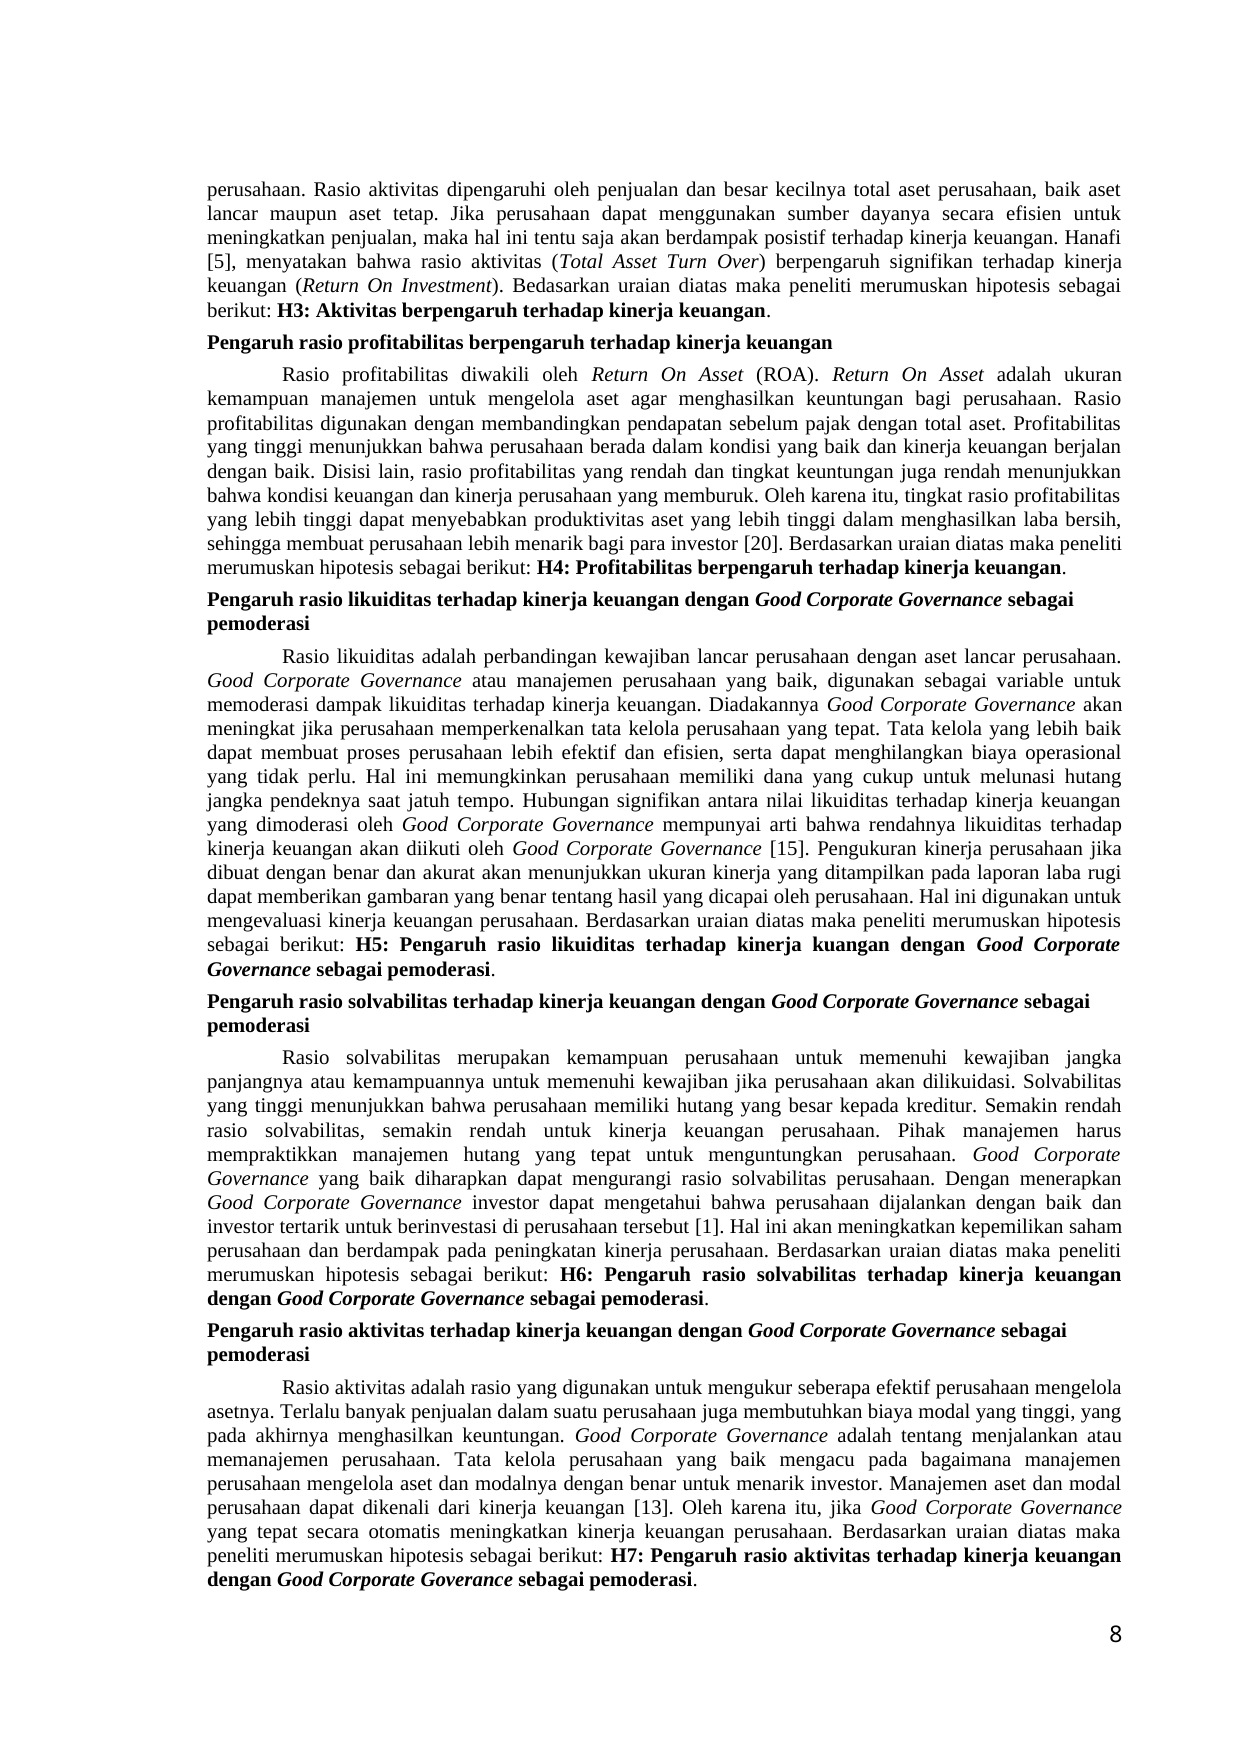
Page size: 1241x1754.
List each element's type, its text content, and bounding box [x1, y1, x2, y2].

subtitle Pengaruh rasio likuiditas terhadap kinerja keuangan dengan Good Corporate Governance sebagai pemoderasi [207, 587, 1122, 635]
subtitle Pengaruh rasio aktivitas terhadap kinerja keuangan dengan Good Corporate Governance sebagai pemoderasi [207, 1318, 1122, 1366]
subtitle Rasio likuiditas adalah perbandingan kewajiban lancar perusahaan dengan aset lancar perusahaan. Good Corporate Governance atau manajemen perusahaan yang baik, digunakan sebagai variable untuk memoderasi dampak likuiditas terhadap kinerja keuangan. Diadakannya Good Corporate Governance akan meningkat jika perusahaan memperkenalkan tata kelola perusahaan yang tepat. Tata kelola yang lebih baik dapat membuat proses perusahaan lebih efektif dan efisien, serta dapat menghilangkan biaya operasional yang tidak perlu. Hal ini memungkinkan perusahaan memiliki dana yang cukup untuk melunasi hutang jangka pendeknya saat jatuh tempo. Hubungan signifikan antara nilai likuiditas terhadap kinerja keuangan yang dimoderasi oleh Good Corporate Governance mempunyai arti bahwa rendahnya likuiditas terhadap kinerja keuangan akan diikuti oleh Good Corporate Governance [15]. Pengukuran kinerja perusahaan jika dibuat dengan benar dan akurat akan menunjukkan ukuran kinerja yang ditampilkan pada laporan laba rugi dapat memberikan gambaran yang benar tentang hasil yang dicapai oleh perusahaan. Hal ini digunakan untuk mengevaluasi kinerja keuangan perusahaan. Berdasarkan uraian diatas maka peneliti merumuskan hipotesis sebagai berikut: H5: Pengaruh rasio likuiditas terhadap kinerja kuangan dengan Good Corporate Governance sebagai pemoderasi. [207, 644, 1122, 981]
subtitle Rasio profitabilitas diwakili oleh Return On Asset (ROA). Return On Asset adalah ukuran kemampuan manajemen untuk mengelola aset agar menghasilkan keuntungan bagi perusahaan. Rasio profitabilitas digunakan dengan membandingkan pendapatan sebelum pajak dengan total aset. Profitabilitas yang tinggi menunjukkan bahwa perusahaan berada dalam kondisi yang baik dan kinerja keuangan berjalan dengan baik. Disisi lain, rasio profitabilitas yang rendah dan tingkat keuntungan juga rendah menunjukkan bahwa kondisi keuangan dan kinerja perusahaan yang memburuk. Oleh karena itu, tingkat rasio profitabilitas yang lebih tinggi dapat menyebabkan produktivitas aset yang lebih tinggi dalam menghasilkan laba bersih, sehingga membuat perusahaan lebih menarik bagi para investor [20]. Berdasarkan uraian diatas maka peneliti merumuskan hipotesis sebagai berikut: H4: Profitabilitas berpengaruh terhadap kinerja keuangan. [207, 362, 1122, 579]
subtitle Rasio solvabilitas merupakan kemampuan perusahaan untuk memenuhi kewajiban jangka panjangnya atau kemampuannya untuk memenuhi kewajiban jika perusahaan akan dilikuidasi. Solvabilitas yang tinggi menunjukkan bahwa perusahaan memiliki hutang yang besar kepada kreditur. Semakin rendah rasio solvabilitas, semakin rendah untuk kinerja keuangan perusahaan. Pihak manajemen harus mempraktikkan manajemen hutang yang tepat untuk menguntungkan perusahaan. Good Corporate Governance yang baik diharapkan dapat mengurangi rasio solvabilitas perusahaan. Dengan menerapkan Good Corporate Governance investor dapat mengetahui bahwa perusahaan dijalankan dengan baik dan investor tertarik untuk berinvestasi di perusahaan tersebut [1]. Hal ini akan meningkatkan kepemilikan saham perusahaan dan berdampak pada peningkatan kinerja perusahaan. Berdasarkan uraian diatas maka peneliti merumuskan hipotesis sebagai berikut: H6: Pengaruh rasio solvabilitas terhadap kinerja keuangan dengan Good Corporate Governance sebagai pemoderasi. [207, 1045, 1122, 1310]
subtitle Pengaruh rasio solvabilitas terhadap kinerja keuangan dengan Good Corporate Governance sebagai pemoderasi [207, 989, 1122, 1037]
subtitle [207, 177, 1122, 322]
subtitle Rasio aktivitas adalah rasio yang digunakan untuk mengukur seberapa efektif perusahaan mengelola asetnya. Terlalu banyak penjualan dalam suatu perusahaan juga membutuhkan biaya modal yang tinggi, yang pada akhirnya menghasilkan keuntungan. Good Corporate Governance adalah tentang menjalankan atau memanajemen perusahaan. Tata kelola perusahaan yang baik mengacu pada bagaimana manajemen perusahaan mengelola aset dan modalnya dengan benar untuk menarik investor. Manajemen aset dan modal perusahaan dapat dikenali dari kinerja keuangan [13]. Oleh karena itu, jika Good Corporate Governance yang tepat secara otomatis meningkatkan kinerja keuangan perusahaan. Berdasarkan uraian diatas maka peneliti merumuskan hipotesis sebagai berikut: H7: Pengaruh rasio aktivitas terhadap kinerja keuangan dengan Good Corporate Goverance sebagai pemoderasi. [207, 1375, 1122, 1591]
subtitle Pengaruh rasio profitabilitas berpengaruh terhadap kinerja keuangan [207, 330, 1122, 354]
